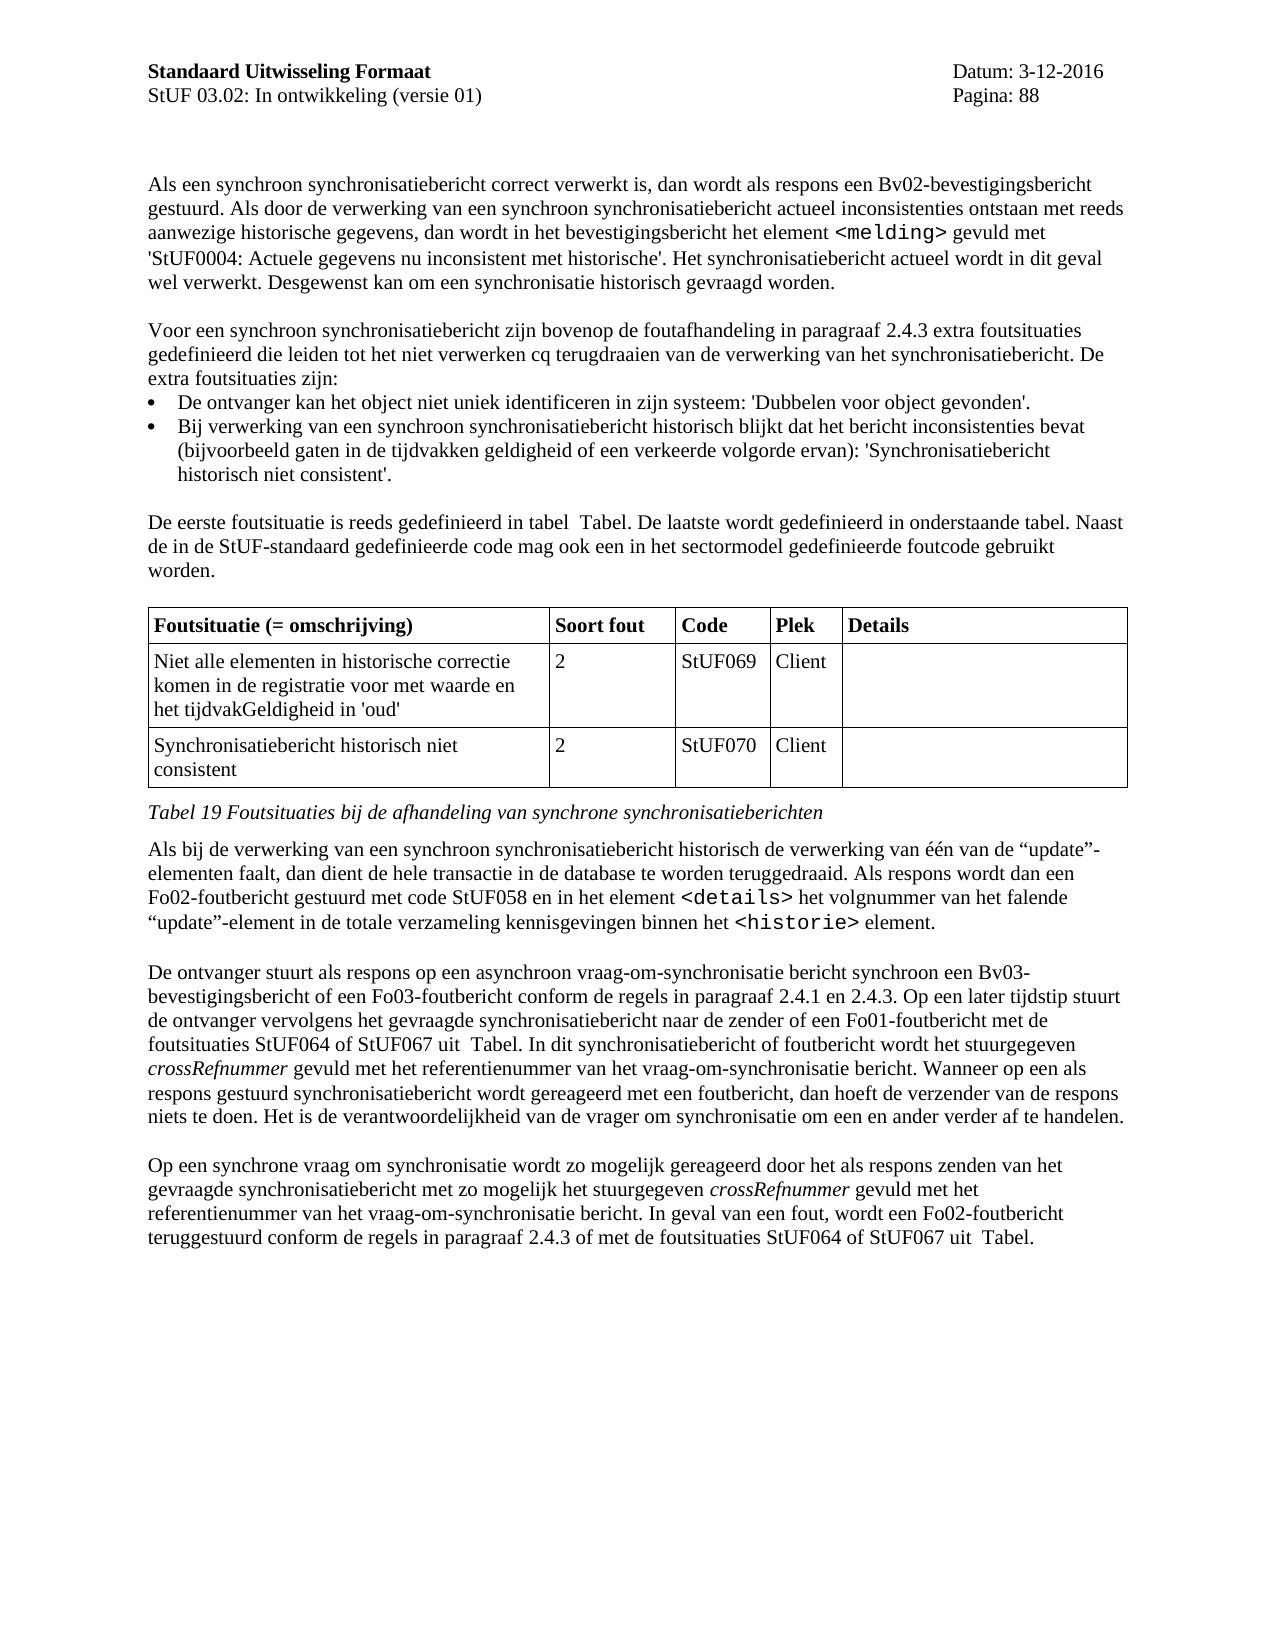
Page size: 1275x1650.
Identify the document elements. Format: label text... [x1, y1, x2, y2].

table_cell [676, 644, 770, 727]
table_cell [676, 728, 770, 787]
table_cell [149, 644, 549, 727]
text Tabel 5.9 Foutsituaties bij de afhandeling van synchrone synchronisatieberichten [148, 800, 1127, 824]
text Voor een synchroon synchronisatiebericht zijn bovenop de foutafhandeling in paragraaf 4.4.3 extra foutsituaties gedefinieerd die leiden tot het niet verwerken cq terugdraaien van de verwerking van het synchronisatiebericht. De extra foutsituaties zijn: [148, 318, 1127, 390]
text De ontvanger stuurt als respons op een asynchroon vraag-om-synchronisatie bericht synchroon een Bv03-bevestigingsbericht of een Fo03-foutbericht conform de regels in paragraaf 4.4.1 en 4.4.3. Op een later tijdstip stuurt de ontvanger vervolgens het gevraagde synchronisatiebericht naar de zender of een Fo01-foutbericht met de foutsituaties StUF064 of StUF067 uit Tabel. In dit synchronisatiebericht of foutbericht wordt het stuurgegeven crossRefnummer gevuld met het referentienummer van het vraag-om-synchronisatie bericht. Wanneer op een als respons gestuurd synchronisatiebericht wordt gereageerd met een foutbericht, dan hoeft de verzender van de respons niets te doen. Het is de verantwoordelijkheid van de vrager om synchronisatie om een en ander verder af te handelen. [148, 960, 1127, 1128]
list De ontvanger kan het object niet uniek identificeren in zijn systeem: 'Dubbelen voor object gevonden'. [148, 390, 1127, 414]
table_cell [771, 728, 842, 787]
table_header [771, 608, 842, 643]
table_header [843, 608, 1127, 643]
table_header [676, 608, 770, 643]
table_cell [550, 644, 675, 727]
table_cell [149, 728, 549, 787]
text Als een synchroon synchronisatiebericht correct verwerkt is, dan wordt als respons een Bv02-bevestigingsbericht gestuurd. Als door de verwerking van een synchroon synchronisatiebericht actueel inconsistenties ontstaan met reeds aanwezige historische gegevens, dan wordt in het bevestigingsbericht het element <melding> gevuld met 'StUF0004: Actuele gegevens nu inconsistent met historische'. Het synchronisatiebericht actueel wordt in dit geval wel verwerkt. Desgewenst kan om een synchronisatie historisch gevraagd worden. [148, 172, 1127, 294]
text De eerste foutsituatie is reeds gedefinieerd in tabel Tabel. De laatste wordt gedefinieerd in onderstaande tabel. Naast de in de StUF-standaard gedefinieerde code mag ook een in het sectormodel gedefinieerde foutcode gebruikt worden. [148, 510, 1127, 582]
text Als bij de verwerking van een synchroon synchronisatiebericht historisch de verwerking van één van de “update”-elementen faalt, dan dient de hele transactie in de database te worden teruggedraaid. Als respons wordt dan een Fo02-foutbericht gestuurd met code StUF058 en in het element <details> het volgnummer van het falende “update”-element in de totale verzameling kennisgevingen binnen het <historie> element. [148, 836, 1127, 936]
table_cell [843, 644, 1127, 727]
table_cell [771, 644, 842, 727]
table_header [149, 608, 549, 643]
list Bij verwerking van een synchroon synchronisatiebericht historisch blijkt dat het bericht inconsistenties bevat (bijvoorbeeld gaten in de tijdvakken geldigheid of een verkeerde volgorde ervan): 'Synchronisatiebericht historisch niet consistent'. [148, 414, 1127, 486]
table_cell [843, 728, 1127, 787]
text Op een synchrone vraag om synchronisatie wordt zo mogelijk gereageerd door het als respons zenden van het gevraagde synchronisatiebericht met zo mogelijk het stuurgegeven crossRefnummer gevuld met het referentienummer van het vraag-om-synchronisatie bericht. In geval van een fout, wordt een Fo02-foutbericht teruggestuurd conform de regels in paragraaf 4.4.3 of met de foutsituaties StUF064 of StUF067 uit Tabel. [148, 1153, 1127, 1249]
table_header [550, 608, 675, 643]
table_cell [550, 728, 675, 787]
